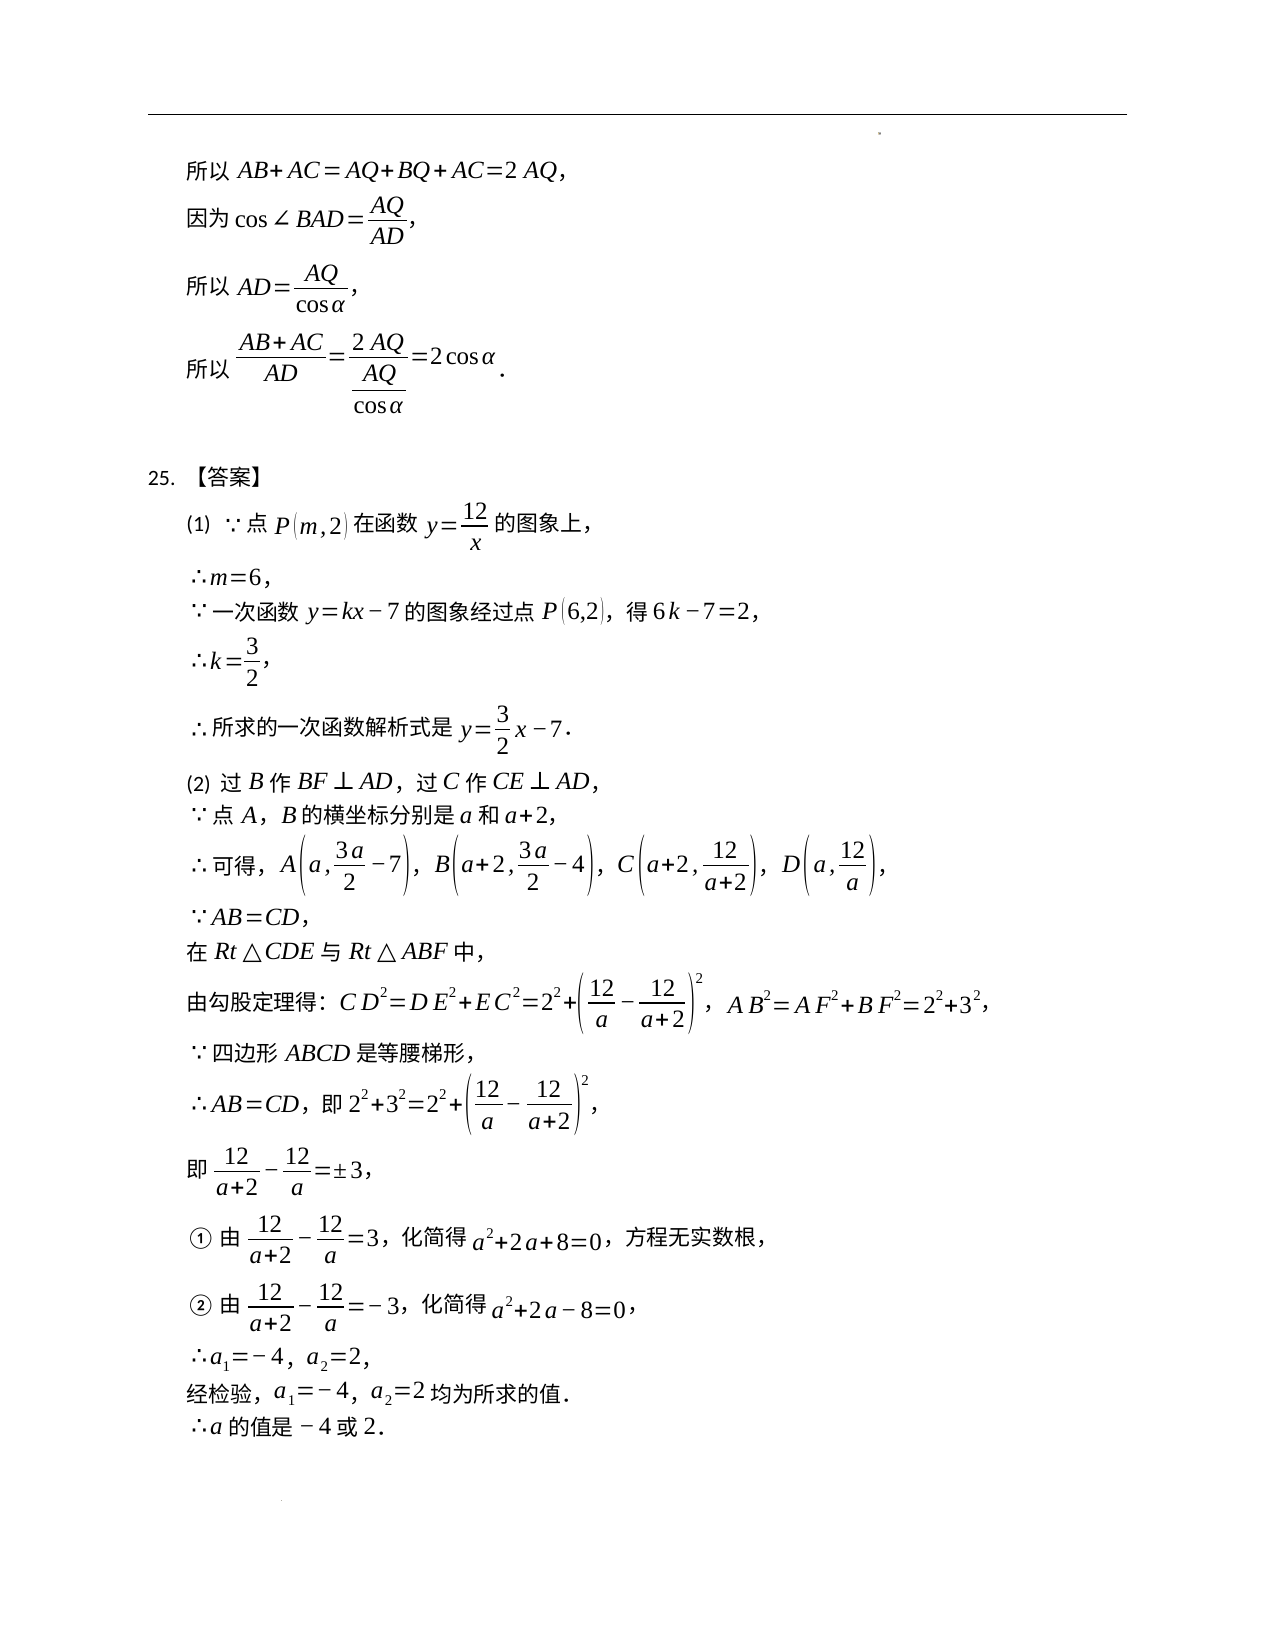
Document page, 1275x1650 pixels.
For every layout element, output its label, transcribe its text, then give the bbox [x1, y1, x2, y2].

text ①由 ，化简得 ，方程无实数根， [186, 1206, 1127, 1274]
text 一次函数 的图象经过点 ，得 ， [186, 594, 1127, 628]
text 即 ， [186, 1138, 1127, 1206]
text ， [186, 900, 1127, 934]
text 25. 【答案】 [148, 459, 1127, 493]
text ，， [186, 1342, 1127, 1376]
text ， [186, 628, 1127, 696]
text 所以 ， [186, 153, 1127, 187]
text 因为 ， [186, 187, 1127, 255]
text ②由 ，化简得 ， [186, 1274, 1127, 1342]
text (1) 点 在函数 的图象上， [186, 493, 1127, 561]
text 所以 ． [186, 323, 1127, 425]
text 所以 ， [186, 255, 1127, 323]
text 所求的一次函数解析式是 ． [186, 696, 1127, 764]
text 由勾股定理得：，， [186, 968, 1127, 1036]
text 四边形 是等腰梯形， [186, 1036, 1127, 1070]
text ， [186, 561, 1127, 594]
text 点 ， 的横坐标分别是 和 ， [186, 798, 1127, 832]
text ，即 ， [186, 1070, 1127, 1138]
text 的值是 或 ． [186, 1409, 1127, 1443]
text 可得，，，，， [186, 832, 1127, 900]
text (2) 过 作 ，过 作 ， [186, 764, 1127, 798]
text 经检验，， 均为所求的值． [186, 1376, 1127, 1409]
text 在 与 中， [186, 934, 1127, 968]
